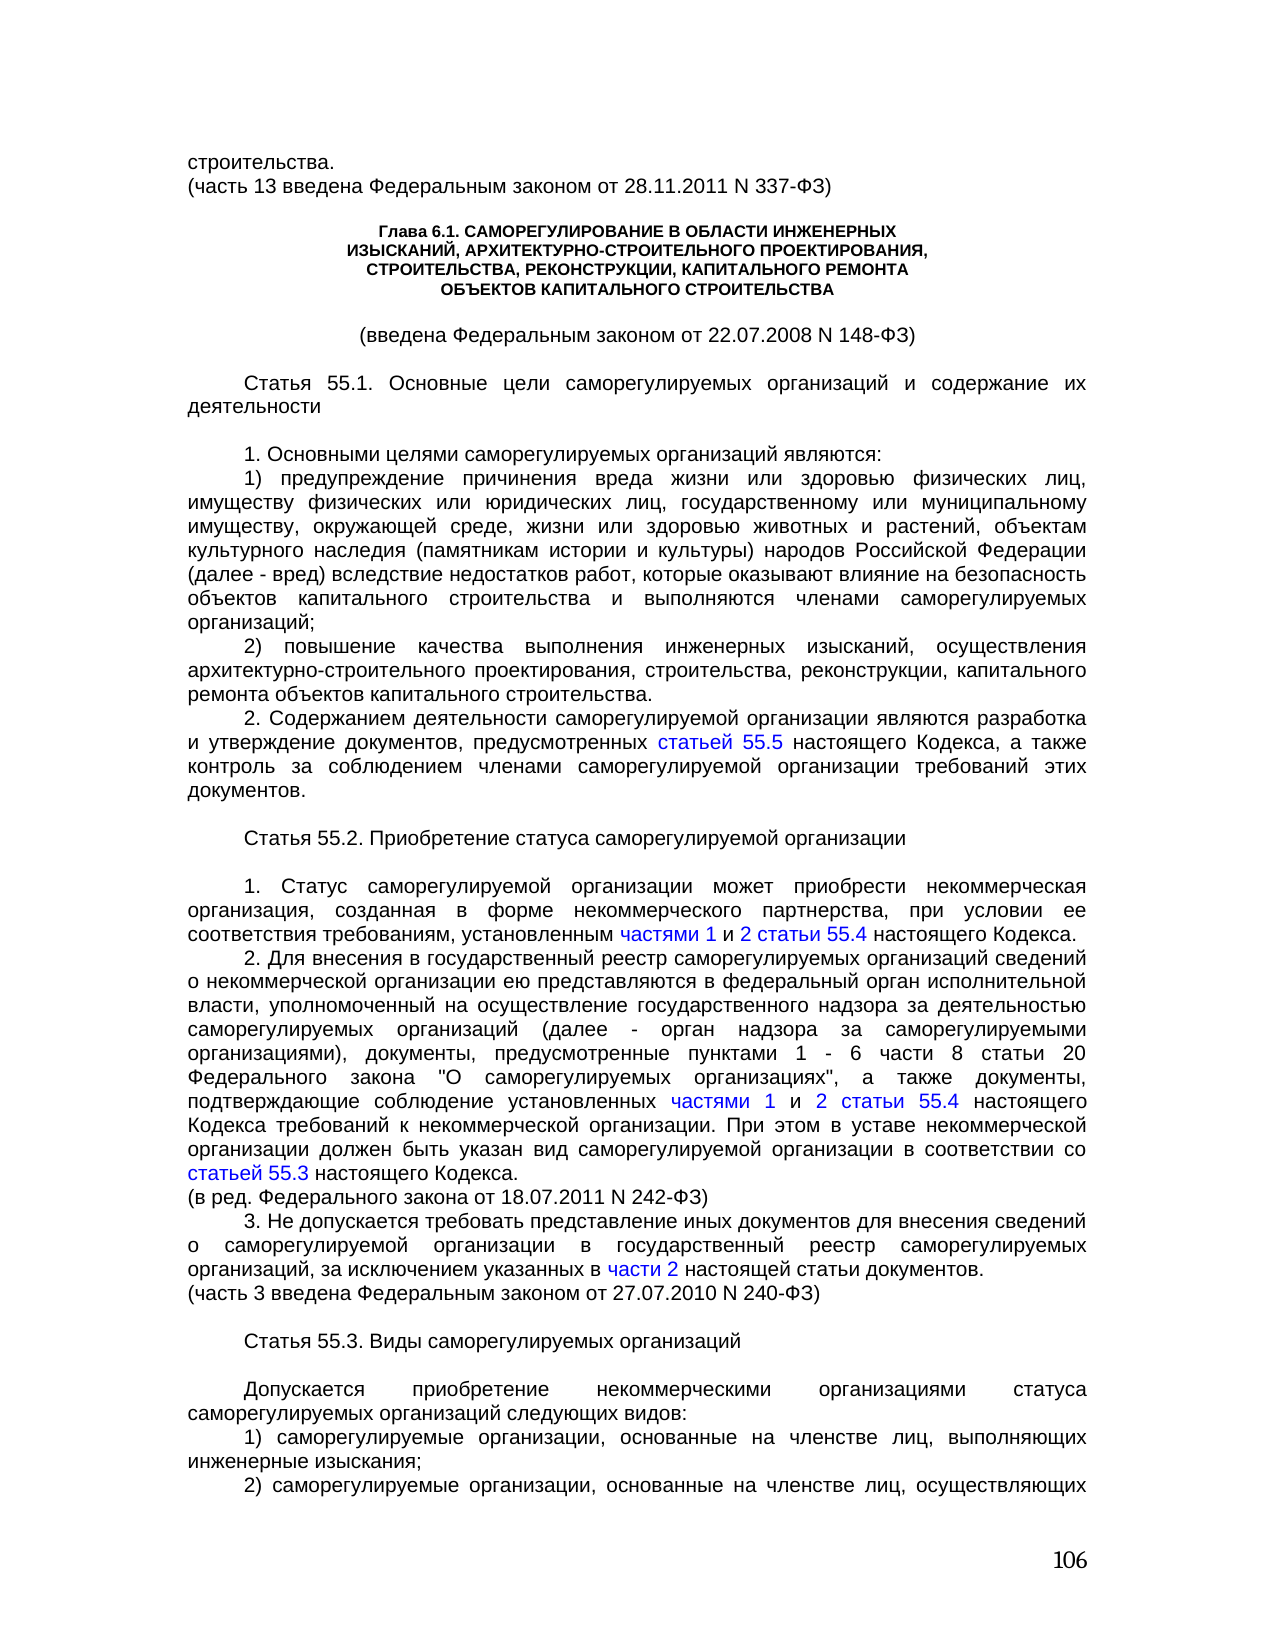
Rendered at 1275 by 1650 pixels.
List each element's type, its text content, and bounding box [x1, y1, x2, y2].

text Глава 6.1. САМОРЕГУЛИРОВАНИЕ В ОБЛАСТИ ИНЖЕНЕРНЫХ [187, 222, 1087, 241]
text СТРОИТЕЛЬСТВА, РЕКОНСТРУКЦИИ, КАПИТАЛЬНОГО РЕМОНТА [187, 260, 1087, 279]
text 1. Статус саморегулируемой организации может приобрести некоммерческая организация, созданная в форме некоммерческого партнерства, при условии ее соответствия требованиям, установленным частями 1 и 2 статьи 55.4 настоящего Кодекса. [187, 873, 1087, 945]
text 3. Не допускается требовать представление иных документов для внесения сведений о саморегулируемой организации в государственный реестр саморегулируемых организаций, за исключением указанных в части 2 настоящей статьи документов. [187, 1209, 1087, 1281]
text Статья 55.3. Виды саморегулируемых организаций [187, 1329, 1087, 1353]
text 2. Для внесения в государственный реестр саморегулируемых организаций сведений о некоммерческой организации ею представляются в федеральный орган исполнительной власти, уполномоченный на осуществление государственного надзора за деятельностью саморегулируемых организаций (далее - орган надзора за саморегулируемыми организациями), документы, предусмотренные пунктами 1 - 6 части 8 статьи 20 Федерального закона "О саморегулируемых организациях", а также документы, подтверждающие соблюдение установленных частями 1 и 2 статьи 55.4 настоящего Кодекса требований к некоммерческой организации. При этом в уставе некоммерческой организации должен быть указан вид саморегулируемой организации в соответствии со статьей 55.3 настоящего Кодекса. [187, 945, 1087, 1185]
text 2) повышение качества выполнения инженерных изысканий, осуществления архитектурно-строительного проектирования, строительства, реконструкции, капитального ремонта объектов капитального строительства. [187, 634, 1087, 706]
text ОБЪЕКТОВ КАПИТАЛЬНОГО СТРОИТЕЛЬСТВА [187, 279, 1087, 298]
text Допускается приобретение некоммерческими организациями статуса саморегулируемых организаций следующих видов: [187, 1377, 1087, 1424]
text Статья 55.2. Приобретение статуса саморегулируемой организации [187, 826, 1087, 849]
text ИЗЫСКАНИЙ, АРХИТЕКТУРНО-СТРОИТЕЛЬНОГО ПРОЕКТИРОВАНИЯ, [187, 241, 1087, 260]
text (введена Федеральным законом от 22.07.2008 N 148-ФЗ) [187, 322, 1087, 346]
text Статья 55.1. Основные цели саморегулируемых организаций и содержание их деятельности [187, 370, 1087, 418]
text 1. Основными целями саморегулируемых организаций являются: [187, 442, 1087, 466]
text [187, 150, 1087, 174]
text (в ред. Федерального закона от 18.07.2011 N 242-ФЗ) [187, 1185, 1087, 1209]
text 1) предупреждение причинения вреда жизни или здоровью физических лиц, имуществу физических или юридических лиц, государственному или муниципальному имуществу, окружающей среде, жизни или здоровью животных и растений, объектам культурного наследия (памятникам истории и культуры) народов Российской Федерации (далее - вред) вследствие недостатков работ, которые оказывают влияние на безопасность объектов капитального строительства и выполняются членами саморегулируемых организаций; [187, 466, 1087, 634]
text (часть 3 введена Федеральным законом от 27.07.2010 N 240-ФЗ) [187, 1281, 1087, 1305]
text 1) саморегулируемые организации, основанные на членстве лиц, выполняющих инженерные изыскания; [187, 1424, 1087, 1472]
text (часть 13 введена Федеральным законом от 28.11.2011 N 337-ФЗ) [187, 174, 1087, 198]
text 2. Содержанием деятельности саморегулируемой организации являются разработка и утверждение документов, предусмотренных статьей 55.5 настоящего Кодекса, а также контроль за соблюдением членами саморегулируемой организации требований этих документов. [187, 706, 1087, 802]
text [187, 1472, 1087, 1496]
